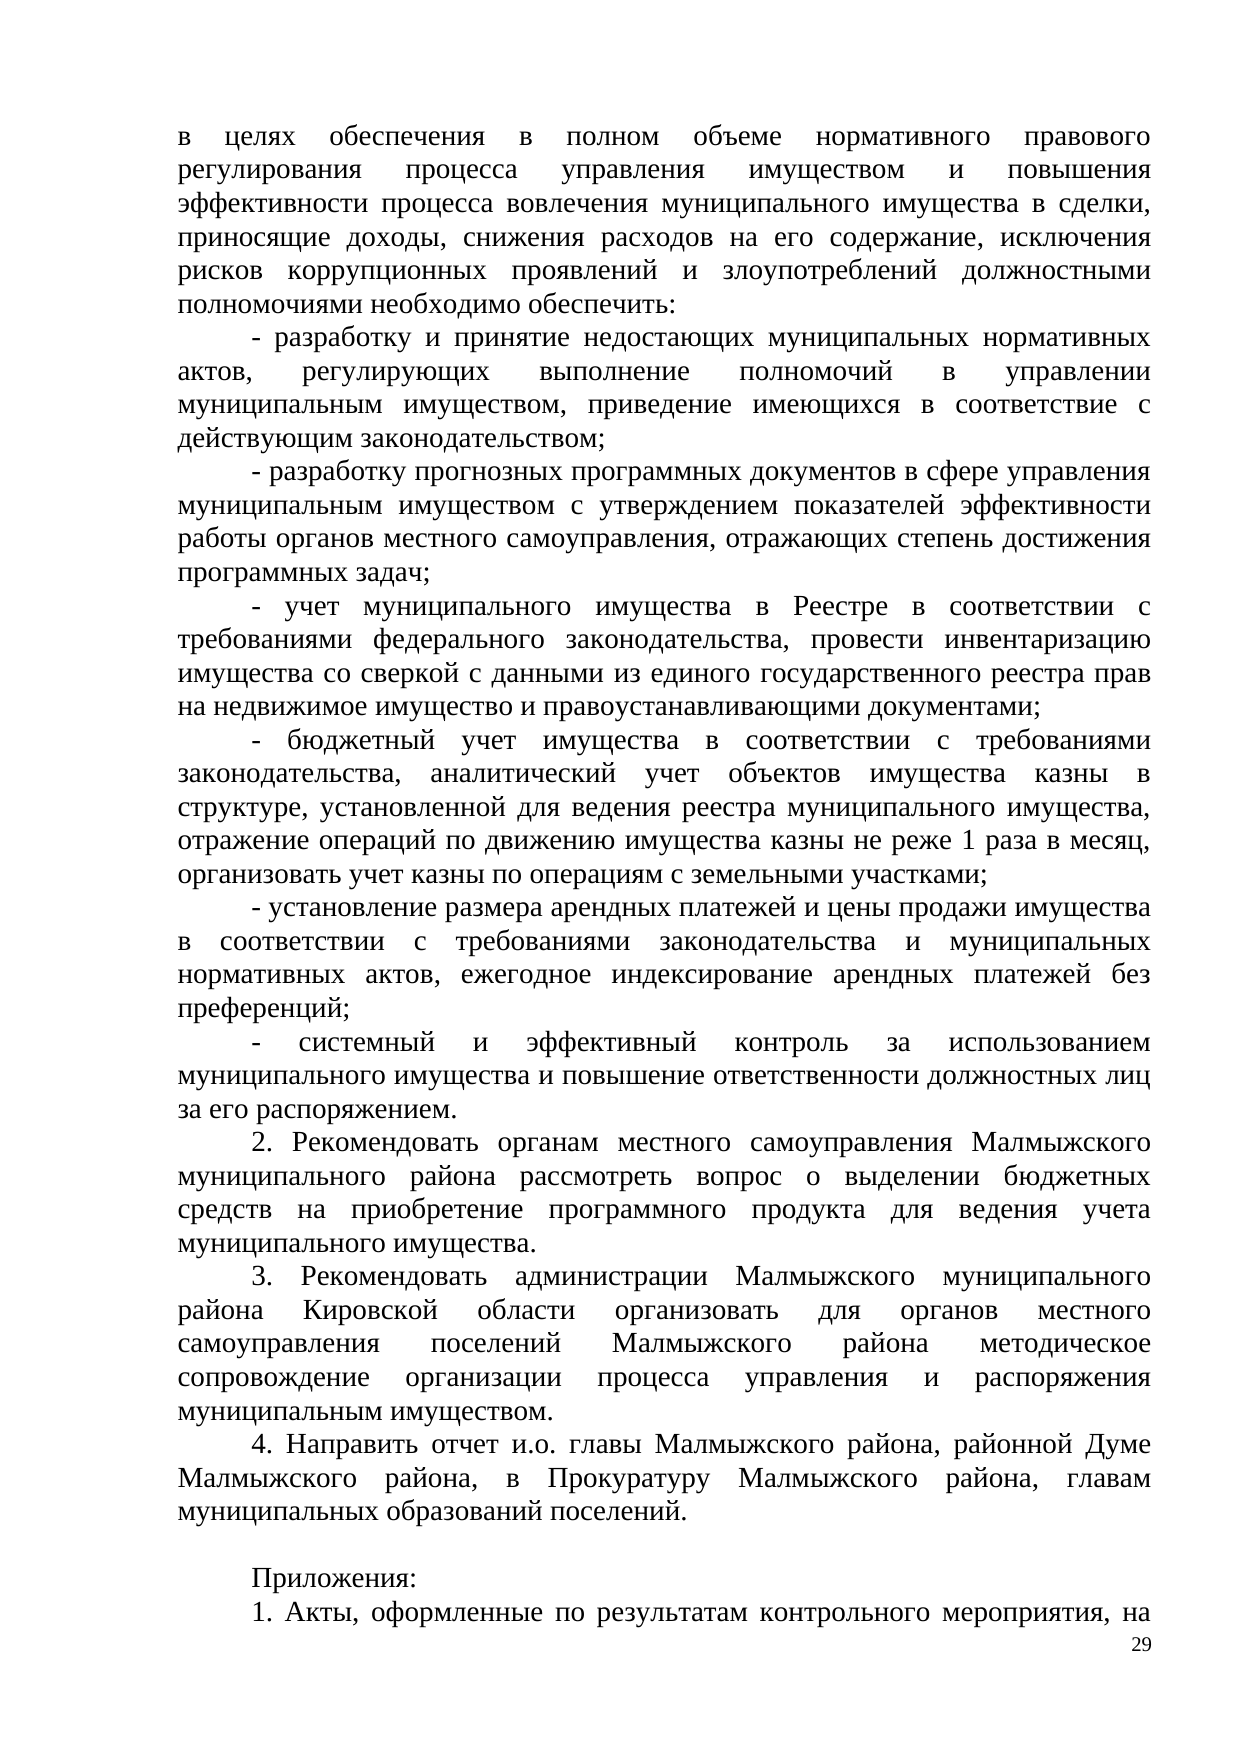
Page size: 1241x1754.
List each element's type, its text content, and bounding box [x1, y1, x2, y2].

text - разработку прогнозных программных документов в сфере управления муниципальным имуществом с утверждением показателей эффективности работы органов местного самоуправления, отражающих степень достижения программных задач; [177, 453, 1152, 588]
text - учет муниципального имущества в Реестре в соответствии с требованиями федерального законодательства, провести инвентаризацию имущества со сверкой с данными из единого государственного реестра прав на недвижимое имущество и правоустанавливающими документами; [177, 588, 1152, 722]
text - бюджетный учет имущества в соответствии с требованиями законодательства, аналитический учет объектов имущества казны в структуре, установленной для ведения реестра муниципального имущества, отражение операций по движению имущества казны не реже 1 раза в месяц, организовать учет казны по операциям с земельными участками; [177, 722, 1152, 889]
text - системный и эффективный контроль за использованием муниципального имущества и повышение ответственности должностных лиц за его распоряжением. [177, 1024, 1152, 1124]
text Приложения: [177, 1560, 1152, 1594]
text 3. Рекомендовать администрации Малмыжского муниципального района Кировской области организовать для органов местного самоуправления поселений Малмыжского района методическое сопровождение организации процесса управления и распоряжения муниципальным имуществом. [177, 1258, 1152, 1426]
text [177, 1594, 1152, 1627]
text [177, 118, 1152, 319]
text - установление размера арендных платежей и цены продажи имущества в соответствии с требованиями законодательства и муниципальных нормативных актов, ежегодное индексирование арендных платежей без преференций; [177, 889, 1152, 1024]
text 2. Рекомендовать органам местного самоуправления Малмыжского муниципального района рассмотреть вопрос о выделении бюджетных средств на приобретение программного продукта для ведения учета муниципального имущества. [177, 1124, 1152, 1258]
text 4. Направить отчет и.о. главы Малмыжского района, районной Думе Малмыжского района, в Прокуратуру Малмыжского района, главам муниципальных образований поселений. [177, 1426, 1152, 1527]
text - разработку и принятие недостающих муниципальных нормативных актов, регулирующих выполнение полномочий в управлении муниципальным имуществом, приведение имеющихся в соответствие с действующим законодательством; [177, 319, 1152, 453]
